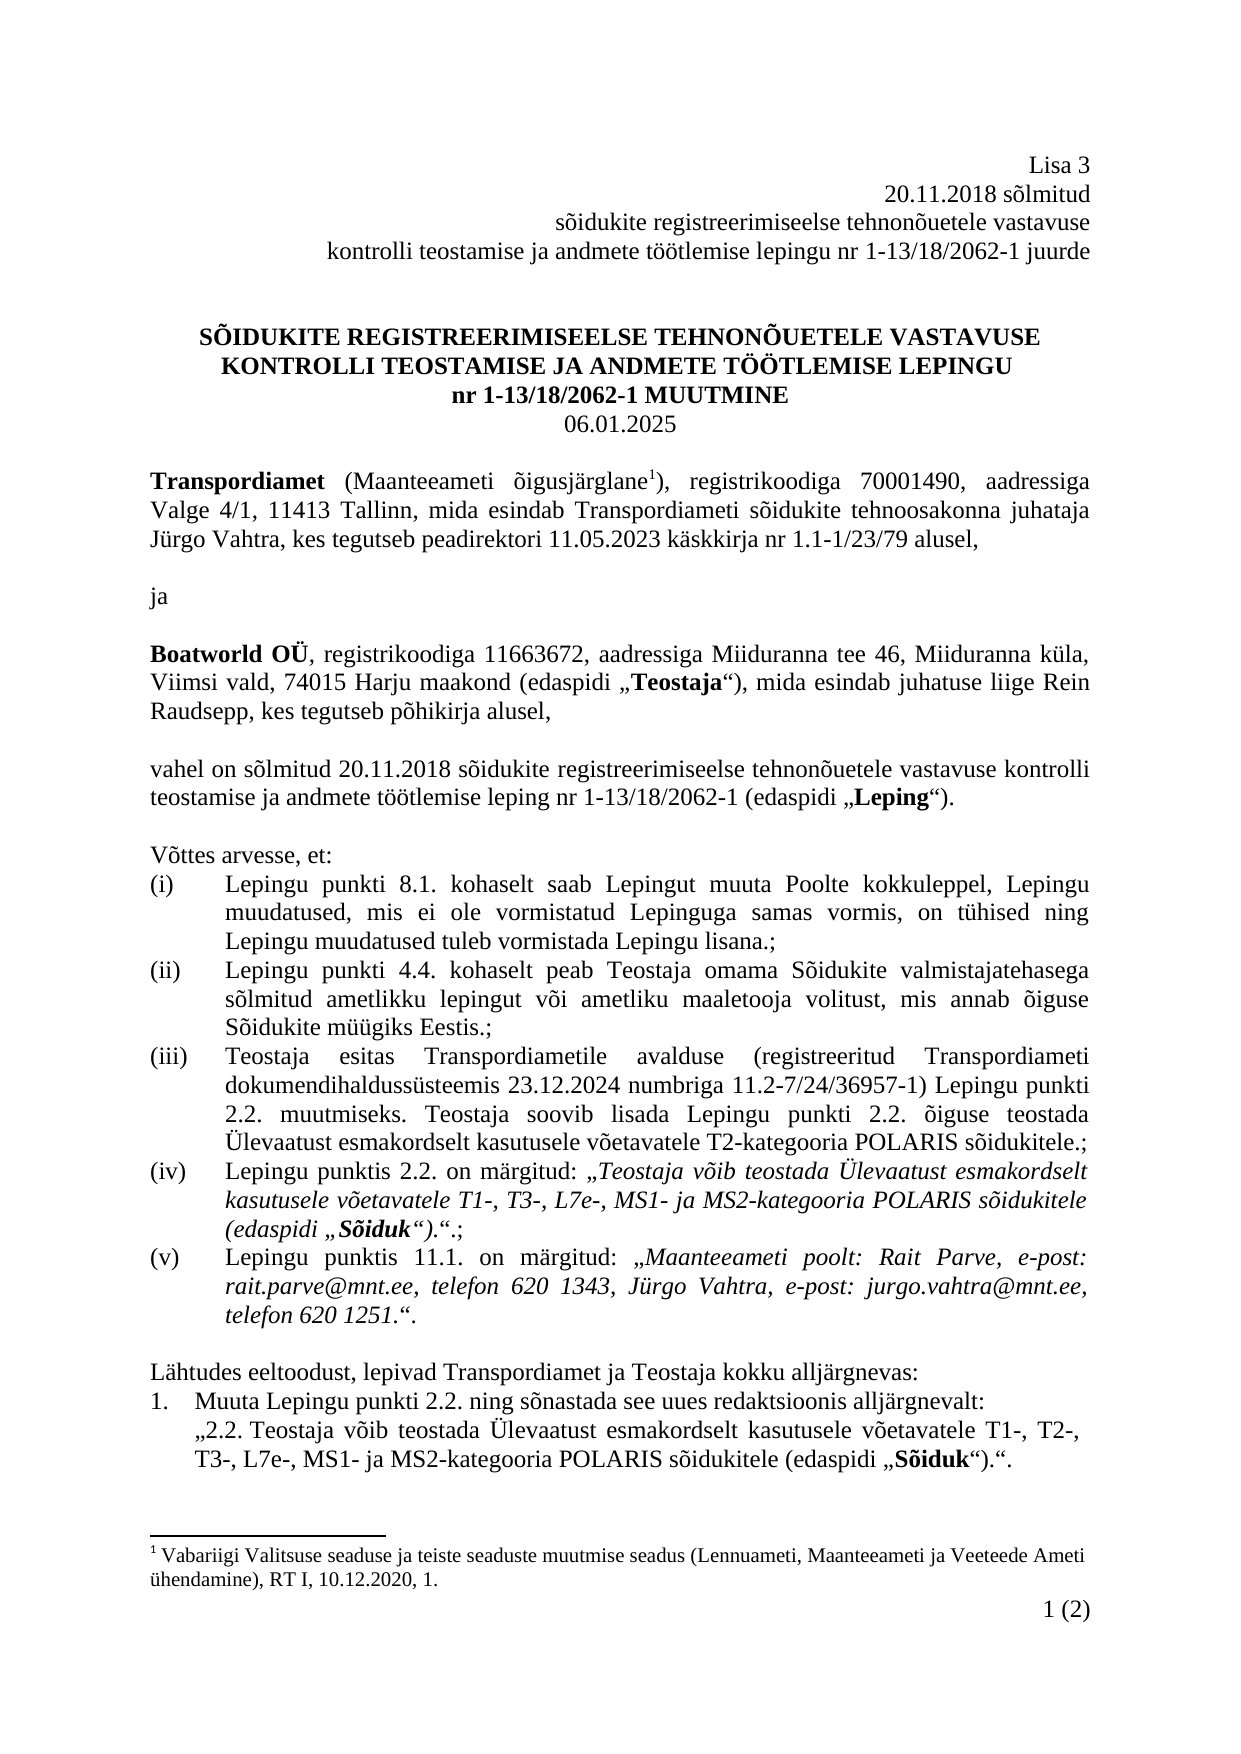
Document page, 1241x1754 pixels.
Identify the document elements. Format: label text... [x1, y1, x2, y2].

list Lepingu punkti 4.4. kohaselt peab Teostaja omama Sõidukite valmistajatehasega sõlmitud ametlikku lepingut või ametliku maaletooja volitust, mis annab õiguse Sõidukite müügiks Eestis.; [150, 955, 1090, 1041]
text 20.11.2018 sõlmitud [150, 179, 1090, 207]
text Boatworld OÜ, registrikoodiga 11663672, aadressiga Miiduranna tee 46, Miiduranna küla, Viimsi vald, 74015 Harju maakond (edaspidi „Teostaja“), mida esindab juhatuse liige Rein Raudsepp, kes tegutseb põhikirja alusel, [150, 639, 1090, 725]
list Muuta Lepingu punkti 2.2. ning sõnastada see uues redaktsioonis alljärgnevalt: [150, 1386, 1090, 1415]
list Lepingu punkti 8.1. kohaselt saab Lepingut muuta Poolte kokkuleppel, Lepingu muudatused, mis ei ole vormistatud Lepinguga samas vormis, on tühised ning Lepingu muudatused tuleb vormistada Lepingu lisana.; [150, 869, 1090, 955]
text vahel on sõlmitud 20.11.2018 sõidukite registreerimiseelse tehnonõuetele vastavuse kontrolli teostamise ja andmete töötlemise leping nr 1-13/18/2062-1 (edaspidi „Leping“). [150, 754, 1090, 811]
text „2.2. Teostaja võib teostada Ülevaatust esmakordselt kasutusele võetavatele T1-, T2-, T3-, L7e-, MS1- ja MS2-kategooria POLARIS sõidukitele (edaspidi „Sõiduk“).“. [194, 1415, 1090, 1472]
list Lepingu punktis 11.1. on märgitud: „Maanteeameti poolt: Rait Parve, e-post: rait.parve@mnt.ee, telefon 620 1343, Jürgo Vahtra, e-post: jurgo.vahtra@mnt.ee, telefon 620 1251.“. [150, 1242, 1090, 1329]
text Lisa 3 [150, 150, 1090, 179]
text 06.01.2025 [150, 409, 1090, 437]
text ja [150, 581, 1090, 610]
list Lepingu punktis 2.2. on märgitud: „Teostaja võib teostada Ülevaatust esmakordselt kasutusele võetavatele T1-, T3-, L7e-, MS1- ja MS2-kategooria POLARIS sõidukitele (edaspidi „Sõiduk“).“.; [150, 1156, 1090, 1242]
text kontrolli teostamise ja andmete töötlemise lepingu nr 1-13/18/2062-1 juurde [150, 236, 1090, 265]
text Transpordiamet (Maanteeameti õigusjärglane), registrikoodiga 70001490, aadressiga Valge 4/1, 11413 Tallinn, mida esindab Transpordiameti sõidukite tehnoosakonna juhataja Jürgo Vahtra, kes tegutseb peadirektori 11.05.2023 käskkirja nr 1.1-1/23/79 alusel, [150, 466, 1090, 552]
text sõidukite registreerimiseelse tehnonõuetele vastavuse [150, 207, 1090, 236]
list Teostaja esitas Transpordiametile avalduse (registreeritud Transpordiameti dokumendihaldussüsteemis 23.12.2024 numbriga 11.2-7/24/36957-1) Lepingu punkti 2.2. muutmiseks. Teostaja soovib lisada Lepingu punkti 2.2. õiguse teostada Ülevaatust esmakordselt kasutusele võetavatele T2-kategooria POLARIS sõidukitele.; [150, 1041, 1090, 1156]
text Võttes arvesse, et: [150, 840, 1090, 869]
text SÕIDUKITE REGISTREERIMISEELSE TEHNONÕUETELE VASTAVUSE KONTROLLI TEOSTAMISE JA ANDMETE TÖÖTLEMISE LEPINGU nr 1-13/18/2062-1 MUUTMINE [150, 322, 1090, 409]
text Lähtudes eeltoodust, lepivad Transpordiamet ja Teostaja kokku alljärgnevas: [150, 1357, 1090, 1386]
